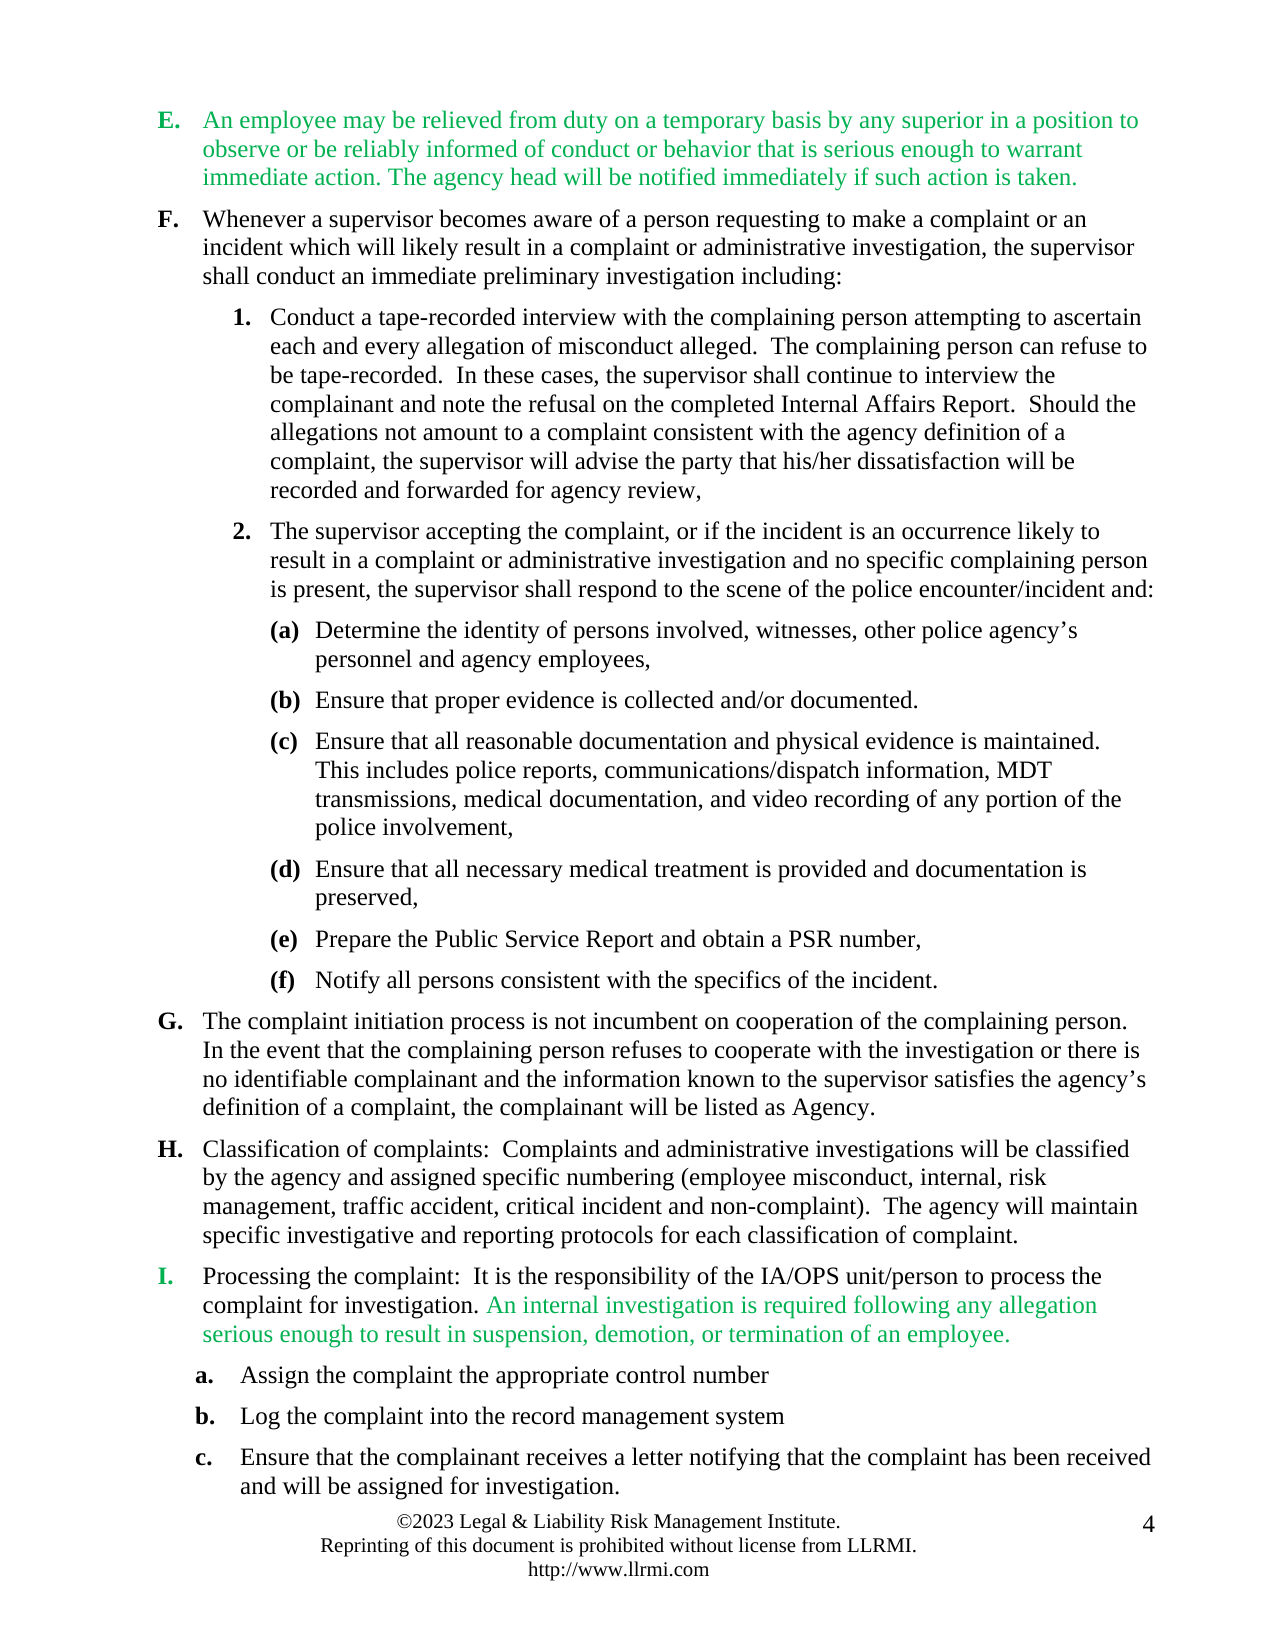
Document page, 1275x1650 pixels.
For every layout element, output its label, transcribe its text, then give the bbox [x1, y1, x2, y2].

list The supervisor accepting the complaint, or if the incident is an occurrence likely to result in a complaint or administrative investigation and no specific complaining person is present, the supervisor shall respond to the scene of the police encounter/incident and: [232, 516, 1155, 602]
list Log the complaint into the record management system [195, 1401, 1155, 1430]
list Classification of complaints: Complaints and administrative investigations will be classified by the agency and assigned specific numbering (employee misconduct, internal, risk management, traffic accident, critical incident and non-complaint). The agency will maintain specific investigative and reporting protocols for each classification of complaint. [157, 1134, 1155, 1249]
list Assign the complaint the appropriate control number [195, 1360, 1155, 1389]
list Ensure that the complainant receives a letter notifying that the complaint has been received and will be assigned for investigation. [195, 1442, 1155, 1500]
list The complaint initiation process is not incumbent on cooperation of the complaining person. In the event that the complaining person refuses to cooperate with the investigation or there is no identifiable complainant and the information known to the supervisor satisfies the agency’s definition of a complaint, the complainant will be listed as Agency. [157, 1006, 1155, 1121]
list An employee may be relieved from duty on a temporary basis by any superior in a position to observe or be reliably informed of conduct or behavior that is serious enough to warrant immediate action. The agency head will be notified immediately if such action is taken. [157, 105, 1155, 191]
list Determine the identity of persons involved, witnesses, other police agency’s personnel and agency employees, [270, 615, 1155, 672]
list Processing the complaint: It is the responsibility of the IA/OPS unit/person to process the complaint for investigation. An internal investigation is required following any allegation serious enough to result in suspension, demotion, or termination of an employee. [157, 1261, 1155, 1347]
list Whenever a supervisor becomes aware of a person requesting to make a complaint or an incident which will likely result in a complaint or administrative investigation, the supervisor shall conduct an immediate preliminary investigation including: [157, 204, 1155, 290]
list Notify all persons consistent with the specifics of the incident. [270, 965, 1155, 994]
list Ensure that proper evidence is collected and/or documented. [270, 685, 1155, 714]
list Ensure that all necessary medical treatment is provided and documentation is preserved, [270, 854, 1155, 911]
list Prepare the Public Service Report and obtain a PSR number, [270, 924, 1155, 952]
list Conduct a tape-recorded interview with the complaining person attempting to ascertain each and every allegation of misconduct alleged. The complaining person can refuse to be tape-recorded. In these cases, the supervisor shall continue to interview the complainant and note the refusal on the completed Internal Affairs Report. Should the allegations not amount to a complaint consistent with the agency definition of a complaint, the supervisor will advise the party that his/her dissatisfaction will be recorded and forwarded for agency review, [232, 302, 1155, 504]
list Ensure that all reasonable documentation and physical evidence is maintained. This includes police reports, communications/dispatch information, transmissions, medical documentation, and video recording of any portion of the police involvement, [270, 726, 1155, 841]
